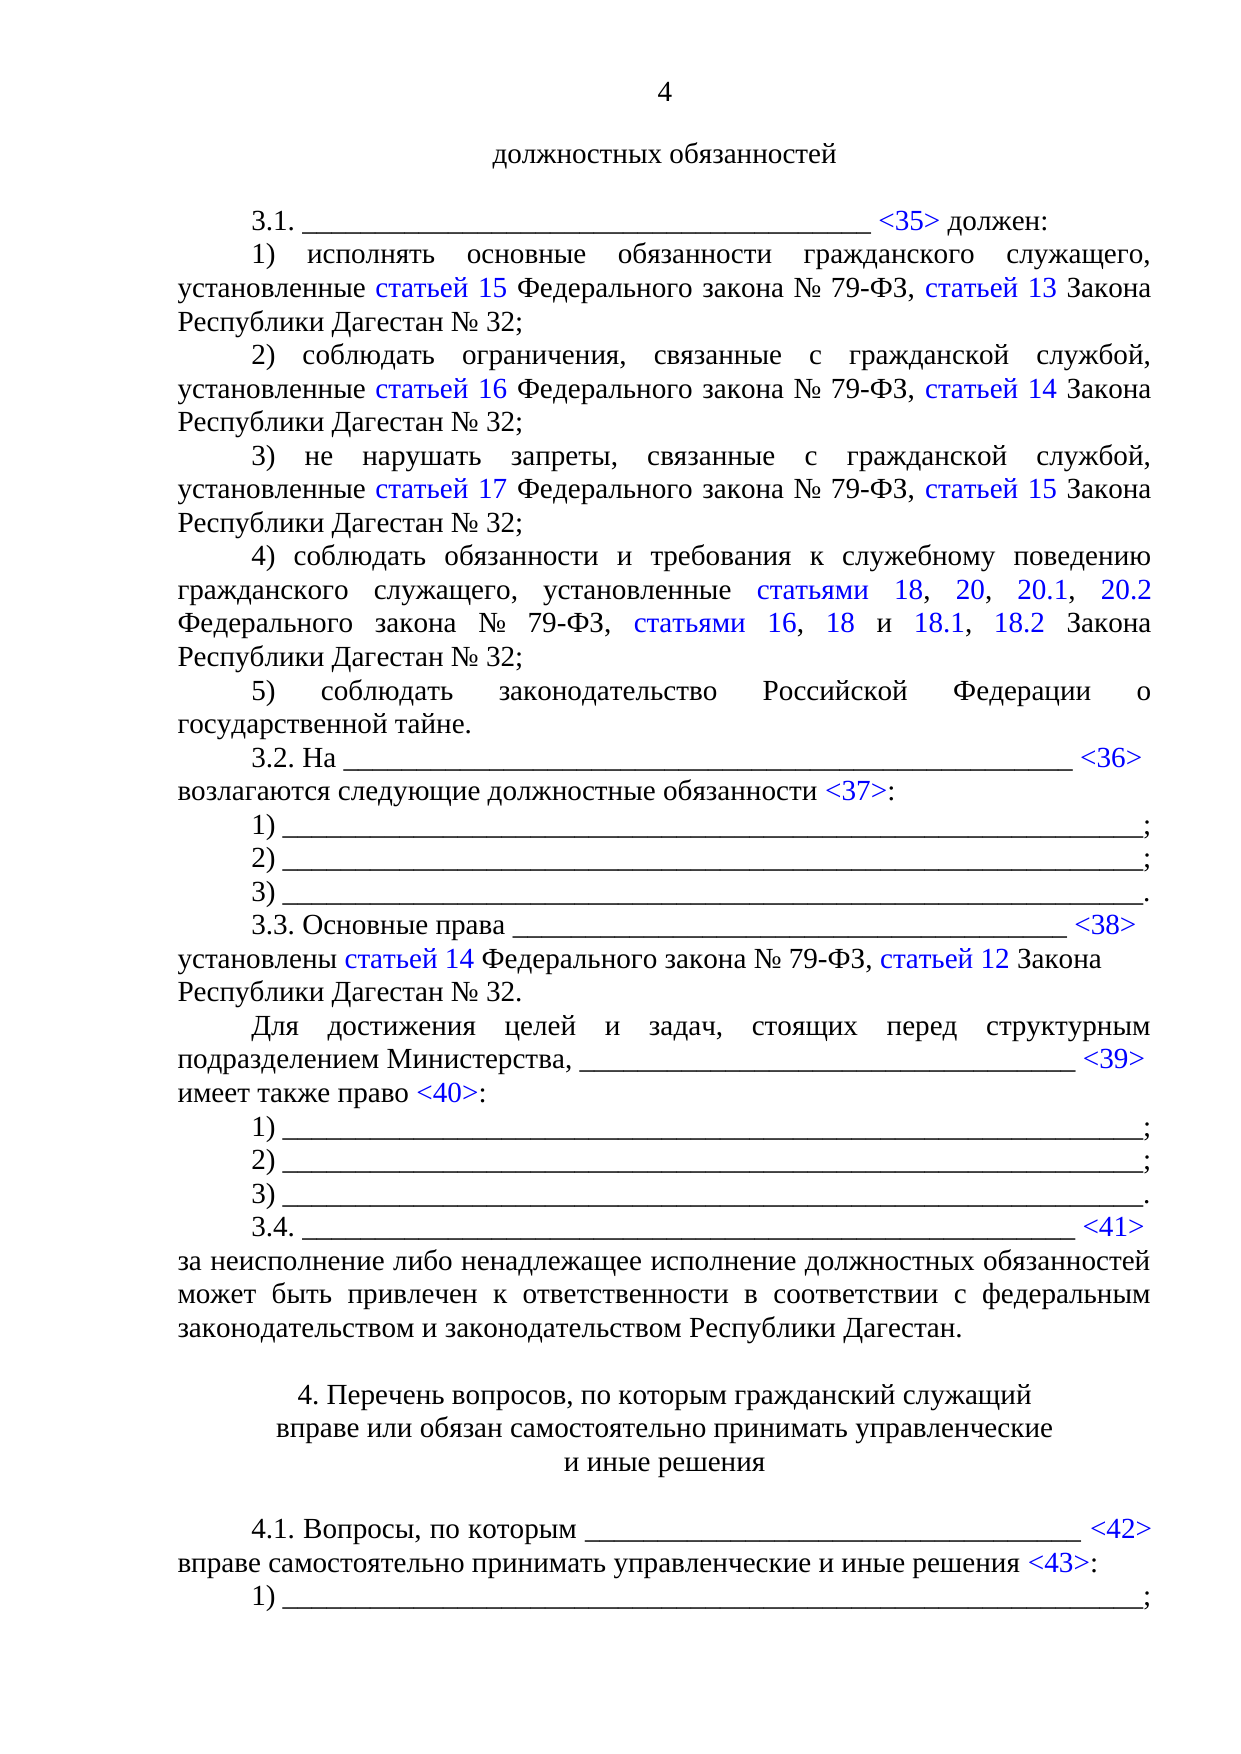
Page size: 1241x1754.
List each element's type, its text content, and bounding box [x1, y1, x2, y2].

text вправе или обязан самостоятельно принимать управленческие [177, 1411, 1152, 1444]
text 3) не нарушать запреты, связанные с гражданской службой, установленные статьей 17 Федерального закона № 79-ФЗ, статьей 15 Закона Республики Дагестан № 32; [177, 438, 1152, 538]
text 5) соблюдать законодательство Российской Федерации о государственной тайне. [177, 673, 1152, 740]
text 2) ___________________________________________________________; [177, 840, 1152, 874]
text 2) ___________________________________________________________; [177, 1142, 1152, 1176]
text 3.3. Основные права ______________________________________ <38> [177, 907, 1152, 941]
text 4.1. Вопросы, по которым __________________________________ <42> вправе самостоятельно принимать управленческие и иные решения <43>: [177, 1511, 1152, 1578]
text 1) ___________________________________________________________; [177, 807, 1152, 840]
text за неисполнение либо ненадлежащее исполнение должностных обязанностей может быть привлечен к ответственности в соответствии с федеральным законодательством и законодательством Республики Дагестан. [177, 1243, 1152, 1343]
text имеет также право <40>: [177, 1075, 1152, 1109]
text 3) ___________________________________________________________. [177, 1176, 1152, 1209]
text установлены статьей 14 Федерального закона № 79-ФЗ, статьей 12 Закона [177, 941, 1152, 974]
text 1) исполнять основные обязанности гражданского служащего, установленные статьей 15 Федерального закона № 79-ФЗ, статьей 13 Закона Республики Дагестан № 32; [177, 237, 1152, 337]
text 3.1. _______________________________________ <35> должен: [177, 203, 1152, 237]
text Для достижения целей и задач, стоящих перед структурным подразделением Министерства, __________________________________ <39> [177, 1008, 1152, 1075]
text и иные решения [177, 1444, 1152, 1478]
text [177, 136, 1152, 169]
text 4) соблюдать обязанности и требования к служебному поведению гражданского служащего, установленные статьями 18, 20, 20.1, 20.2 Федерального закона № 79-ФЗ, статьями 16, 18 и 18.1, 18.2 Закона Республики Дагестан № 32; [177, 538, 1152, 673]
text 3) ___________________________________________________________. [177, 874, 1152, 907]
text 3.4. _____________________________________________________ <41> [177, 1209, 1152, 1243]
text 2) соблюдать ограничения, связанные с гражданской службой, установленные статьей 16 Федерального закона № 79-ФЗ, статьей 14 Закона Республики Дагестан № 32; [177, 337, 1152, 438]
text возлагаются следующие должностные обязанности <37>: [177, 773, 1152, 807]
text Республики Дагестан № 32. [177, 974, 1152, 1008]
text 4. Перечень вопросов, по которым гражданский служащий [177, 1377, 1152, 1411]
text 1) ___________________________________________________________; [177, 1109, 1152, 1142]
text 3.2. На __________________________________________________ <36> [177, 740, 1152, 773]
text 1) ___________________________________________________________; [177, 1578, 1152, 1612]
